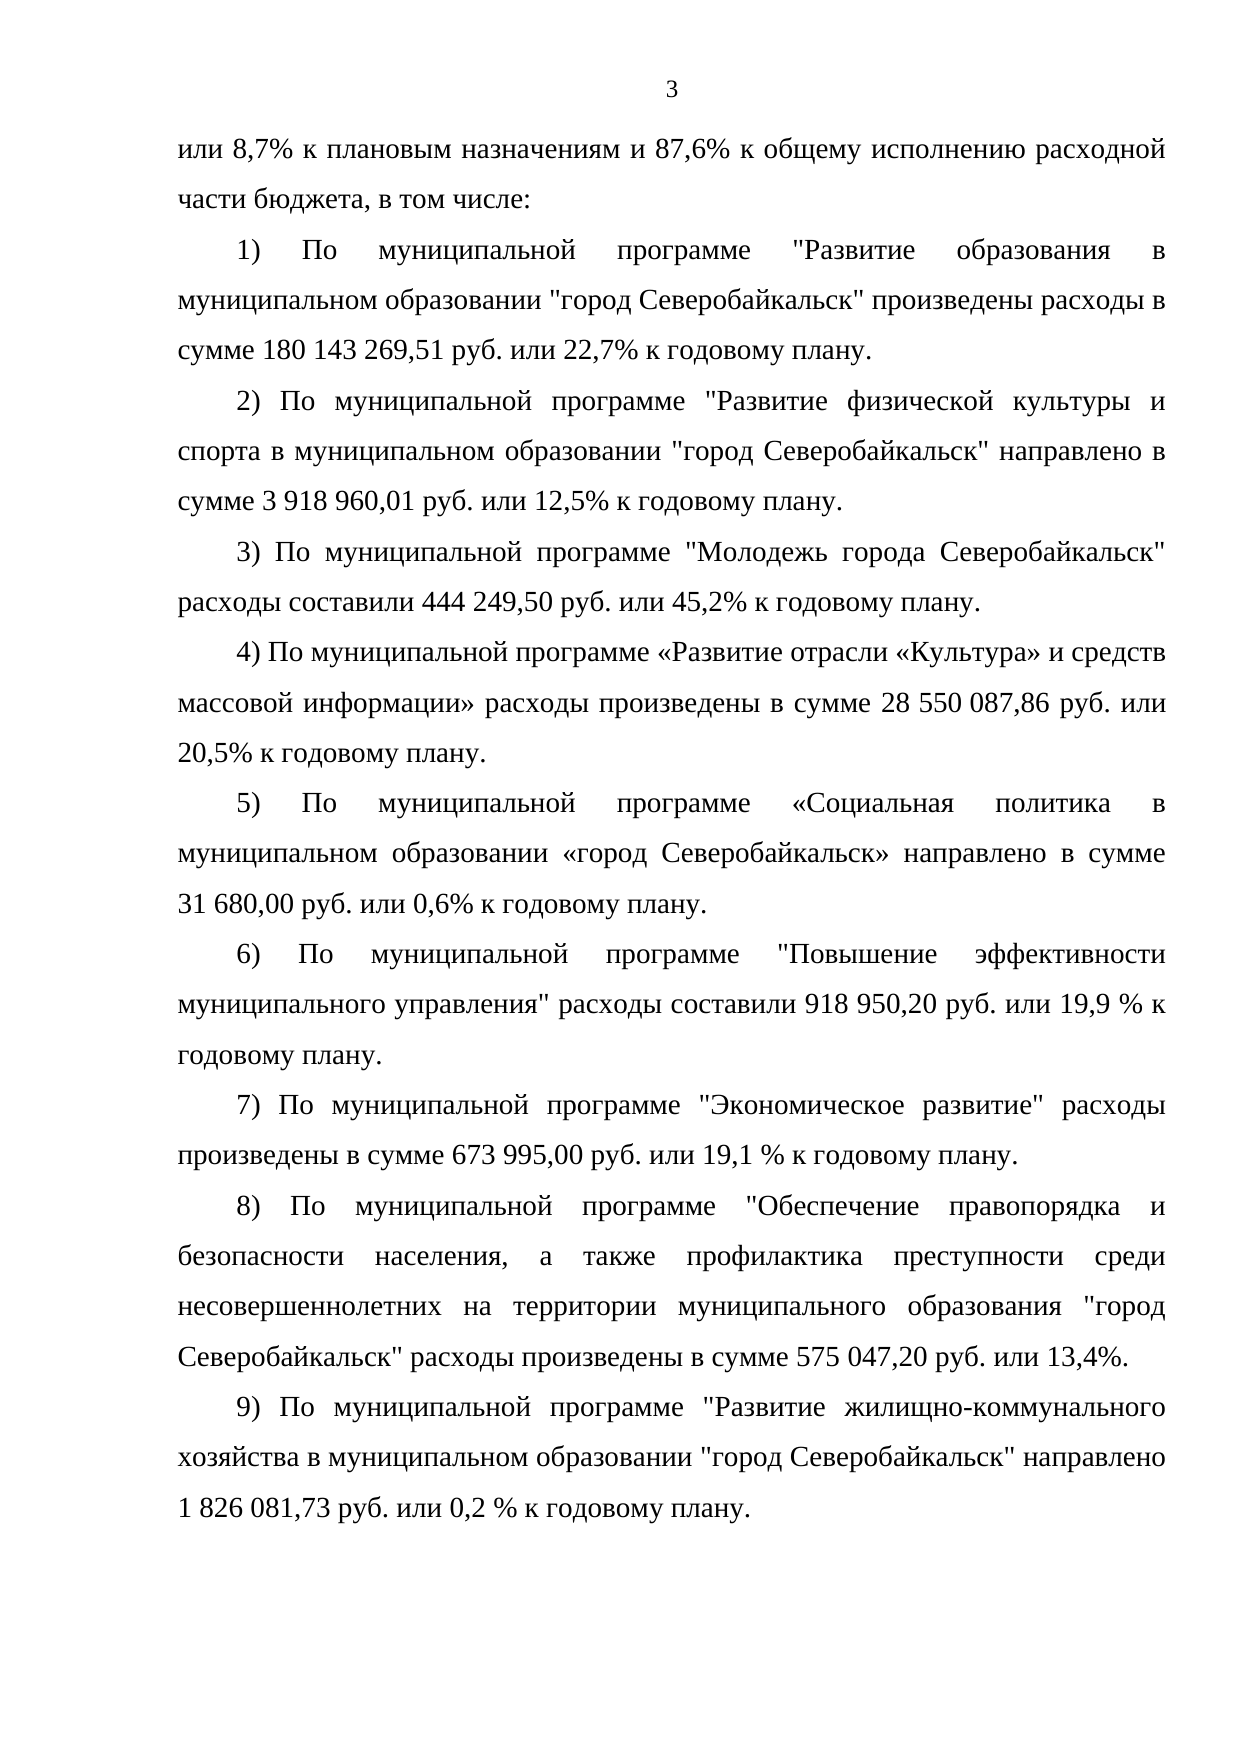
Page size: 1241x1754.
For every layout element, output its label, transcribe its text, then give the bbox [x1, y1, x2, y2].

text 3) По муниципальной программе "Молодежь города Северобайкальск" расходы составили 444 249,50 руб. или 45,2% к годовому плану. [177, 534, 1167, 618]
text 7) По муниципальной программе "Экономическое развитие" расходы произведены в сумме 673 995,00 руб. или 19,1 % к годовому плану. [177, 1087, 1167, 1171]
text 1) По муниципальной программе "Развитие образования в муниципальном образовании "город Северобайкальск" произведены расходы в сумме 180 143 269,51 руб. или 22,7% к годовому плану. [177, 232, 1167, 366]
text 8) По муниципальной программе "Обеспечение правопорядка и безопасности населения, а также профилактика преступности среди несовершеннолетних на территории муниципального образования "город Северобайкальск" расходы произведены в сумме 575 047,20 руб. или 13,4%. [177, 1188, 1167, 1372]
text 5) По муниципальной программе «Социальная политика в муниципальном образовании «город Северобайкальск» направлено в сумме 31 680,00 руб. или 0,6% к годовому плану. [177, 785, 1167, 919]
text 9) По муниципальной программе "Развитие жилищно-коммунального хозяйства в муниципальном образовании "город Северобайкальск" направлено 1 826 081,73 руб. или 0,2 % к годовому плану. [177, 1389, 1167, 1523]
text 6) По муниципальной программе "Повышение эффективности муниципального управления" расходы составили 918 950,20 руб. или 19,9 % к годовому плану. [177, 936, 1167, 1070]
text 2) По муниципальной программе "Развитие физической культуры и спорта в муниципальном образовании "город Северобайкальск" направлено в сумме 3 918 960,01 руб. или 12,5% к годовому плану. [177, 383, 1167, 517]
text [177, 131, 1167, 215]
text 4) По муниципальной программе «Развитие отрасли «Культура» и средств массовой информации» расходы произведены в сумме 28 550 087,86 руб. или 20,5% к годовому плану. [177, 634, 1167, 768]
